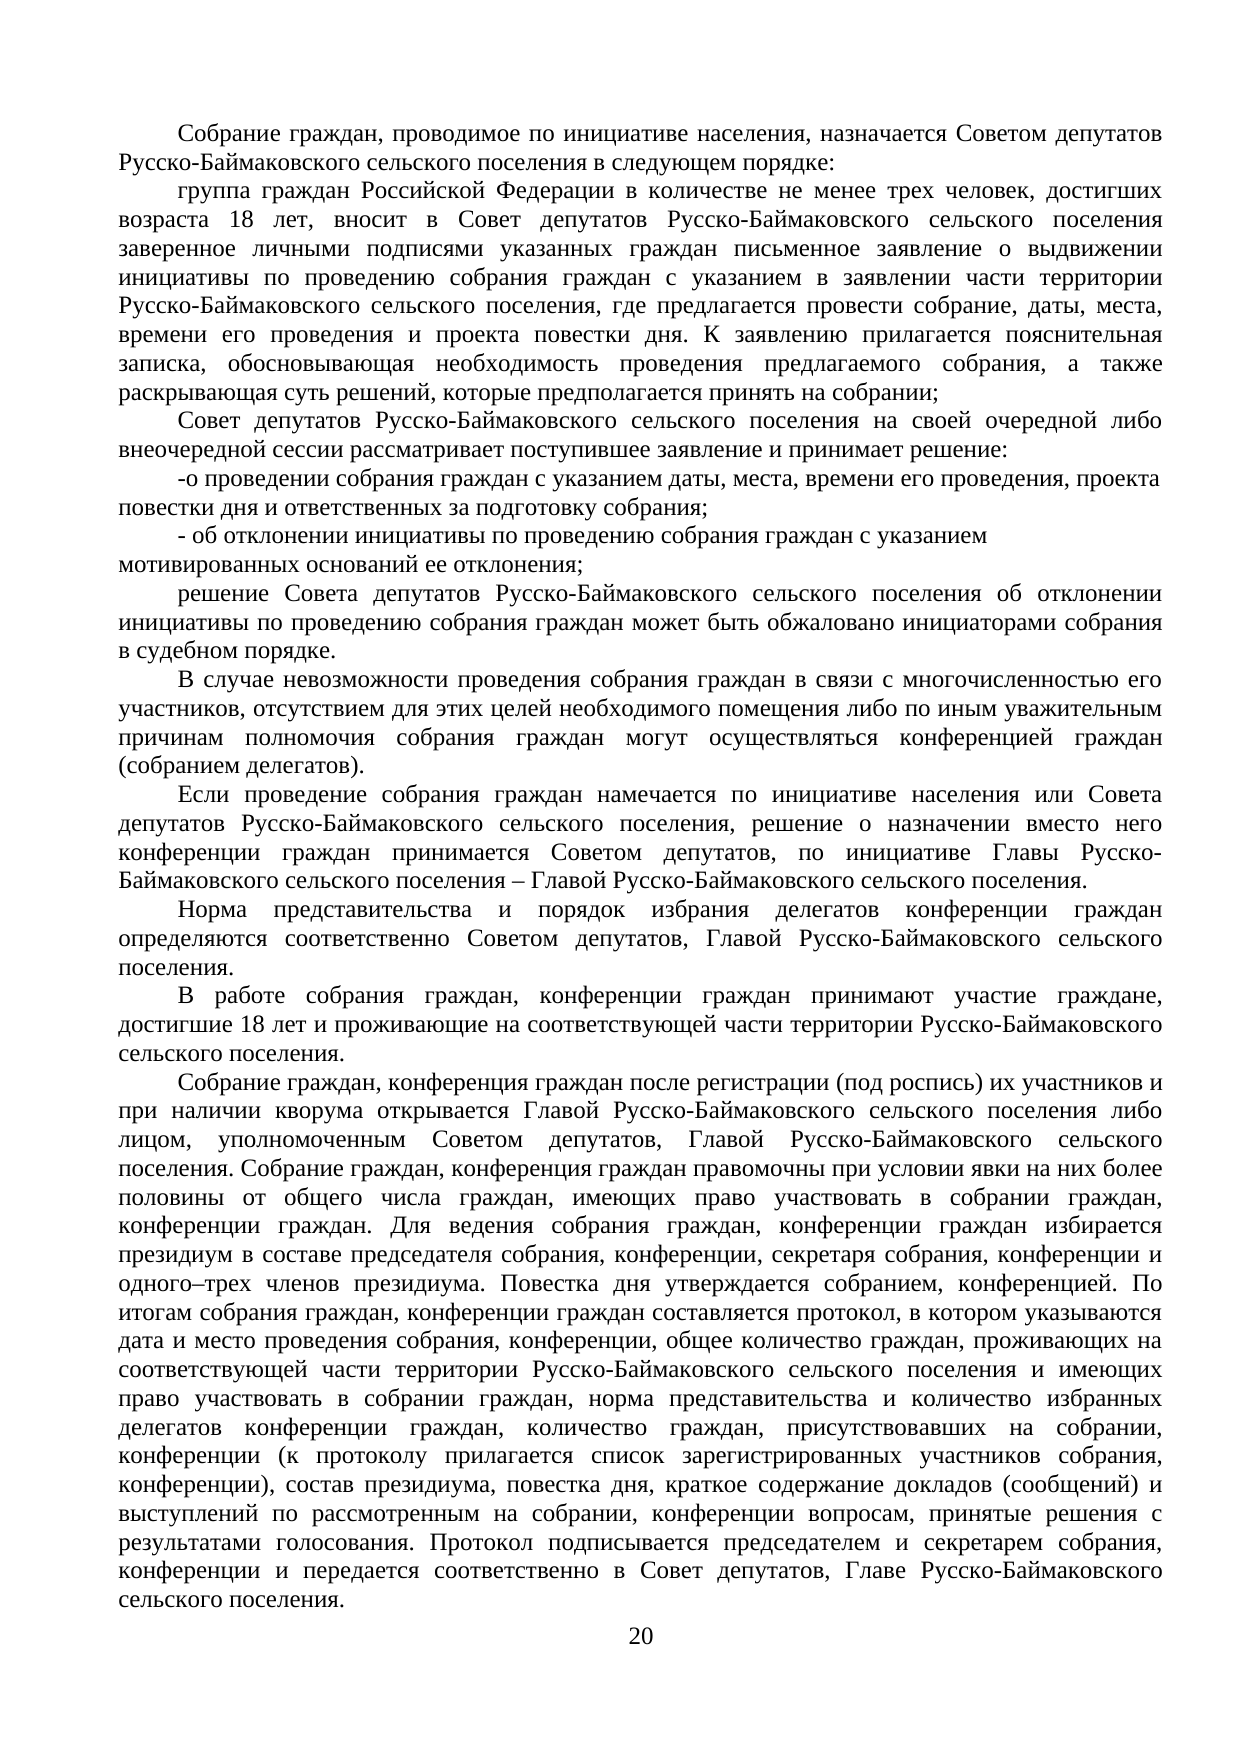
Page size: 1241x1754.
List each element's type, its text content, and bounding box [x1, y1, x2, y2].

list группа граждан Российской Федерации в количестве не менее трех человек, достигших возраста 18 лет, вносит в Совет депутатов Русско-Баймаковского сельского поселения заверенное личными подписями указанных граждан письменное заявление о выдвижении инициативы по проведению собрания граждан с указанием в заявлении части территории Русско-Баймаковского сельского поселения, где предлагается провести собрание, даты, места, времени его проведения и проекта повестки дня. К заявлению прилагается пояснительная записка, обосновывающая необходимость проведения предлагаемого собрания, а также раскрывающая суть решений, которые предполагается принять на собрании; [118, 176, 1163, 406]
list Совет депутатов Русско-Баймаковского сельского поселения на своей очередной либо внеочередной сессии рассматривает поступившее заявление и принимает решение: [118, 406, 1163, 463]
text - об отклонении инициативы по проведению собрания граждан с указанием мотивированных оснований ее отклонения; [118, 521, 1163, 578]
list Собрание граждан, конференция граждан после регистрации (под роспись) их участников и при наличии кворума открывается Главой Русско-Баймаковского сельского поселения либо лицом, уполномоченным Советом депутатов, Главой Русско-Баймаковского сельского поселения. Собрание граждан, конференция граждан правомочны при условии явки на них более половины от общего числа граждан, имеющих право участвовать в собрании граждан, конференции граждан. Для ведения собрания граждан, конференции граждан избирается президиум в составе председателя собрания, конференции, секретаря собрания, конференции и одного–трех членов президиума. Повестка дня утверждается собранием, конференцией. По итогам собрания граждан, конференции граждан составляется протокол, в котором указываются дата и место проведения собрания, конференции, общее количество граждан, проживающих на соответствующей части территории Русско-Баймаковского сельского поселения и имеющих право участвовать в собрании граждан, норма представительства и количество избранных делегатов конференции граждан, количество граждан, присутствовавших на собрании, конференции (к протоколу прилагается список зарегистрированных участников собрания, конференции), состав президиума, повестка дня, краткое содержание докладов (сообщений) и выступлений по рассмотренным на собрании, конференции вопросам, принятые решения с результатами голосования. Протокол подписывается председателем и секретарем собрания, конференции и передается соответственно в Совет депутатов, Главе Русско-Баймаковского сельского поселения. [118, 1067, 1163, 1613]
list Если проведение собрания граждан намечается по инициативе населения или Совета депутатов Русско-Баймаковского сельского поселения, решение о назначении вместо него конференции граждан принимается Советом депутатов, по инициативе Главы Русско-Баймаковского сельского поселения – Главой Русско-Баймаковского сельского поселения. [118, 779, 1163, 894]
list В случае невозможности проведения собрания граждан в связи с многочисленностью его участников, отсутствием для этих целей необходимого помещения либо по иным уважительным причинам полномочия собрания граждан могут осуществляться конференцией граждан (собранием делегатов). [118, 664, 1163, 779]
list Норма представительства и порядок избрания делегатов конференции граждан определяются соответственно Советом депутатов, Главой Русско-Баймаковского сельского поселения. [118, 894, 1163, 981]
list решение Совета депутатов Русско-Баймаковского сельского поселения об отклонении инициативы по проведению собрания граждан может быть обжаловано инициаторами собрания в судебном порядке. [118, 578, 1163, 664]
text -о проведении собрания граждан с указанием даты, места, времени его проведения, проекта повестки дня и ответственных за подготовку собрания; [118, 463, 1163, 521]
list В работе собрания граждан, конференции граждан принимают участие граждане, достигшие 18 лет и проживающие на соответствующей части территории Русско-Баймаковского сельского поселения. [118, 981, 1163, 1067]
list Собрание граждан, проводимое по инициативе населения, назначается Советом депутатов Русско-Баймаковского сельского поселения в следующем порядке: [118, 118, 1163, 176]
